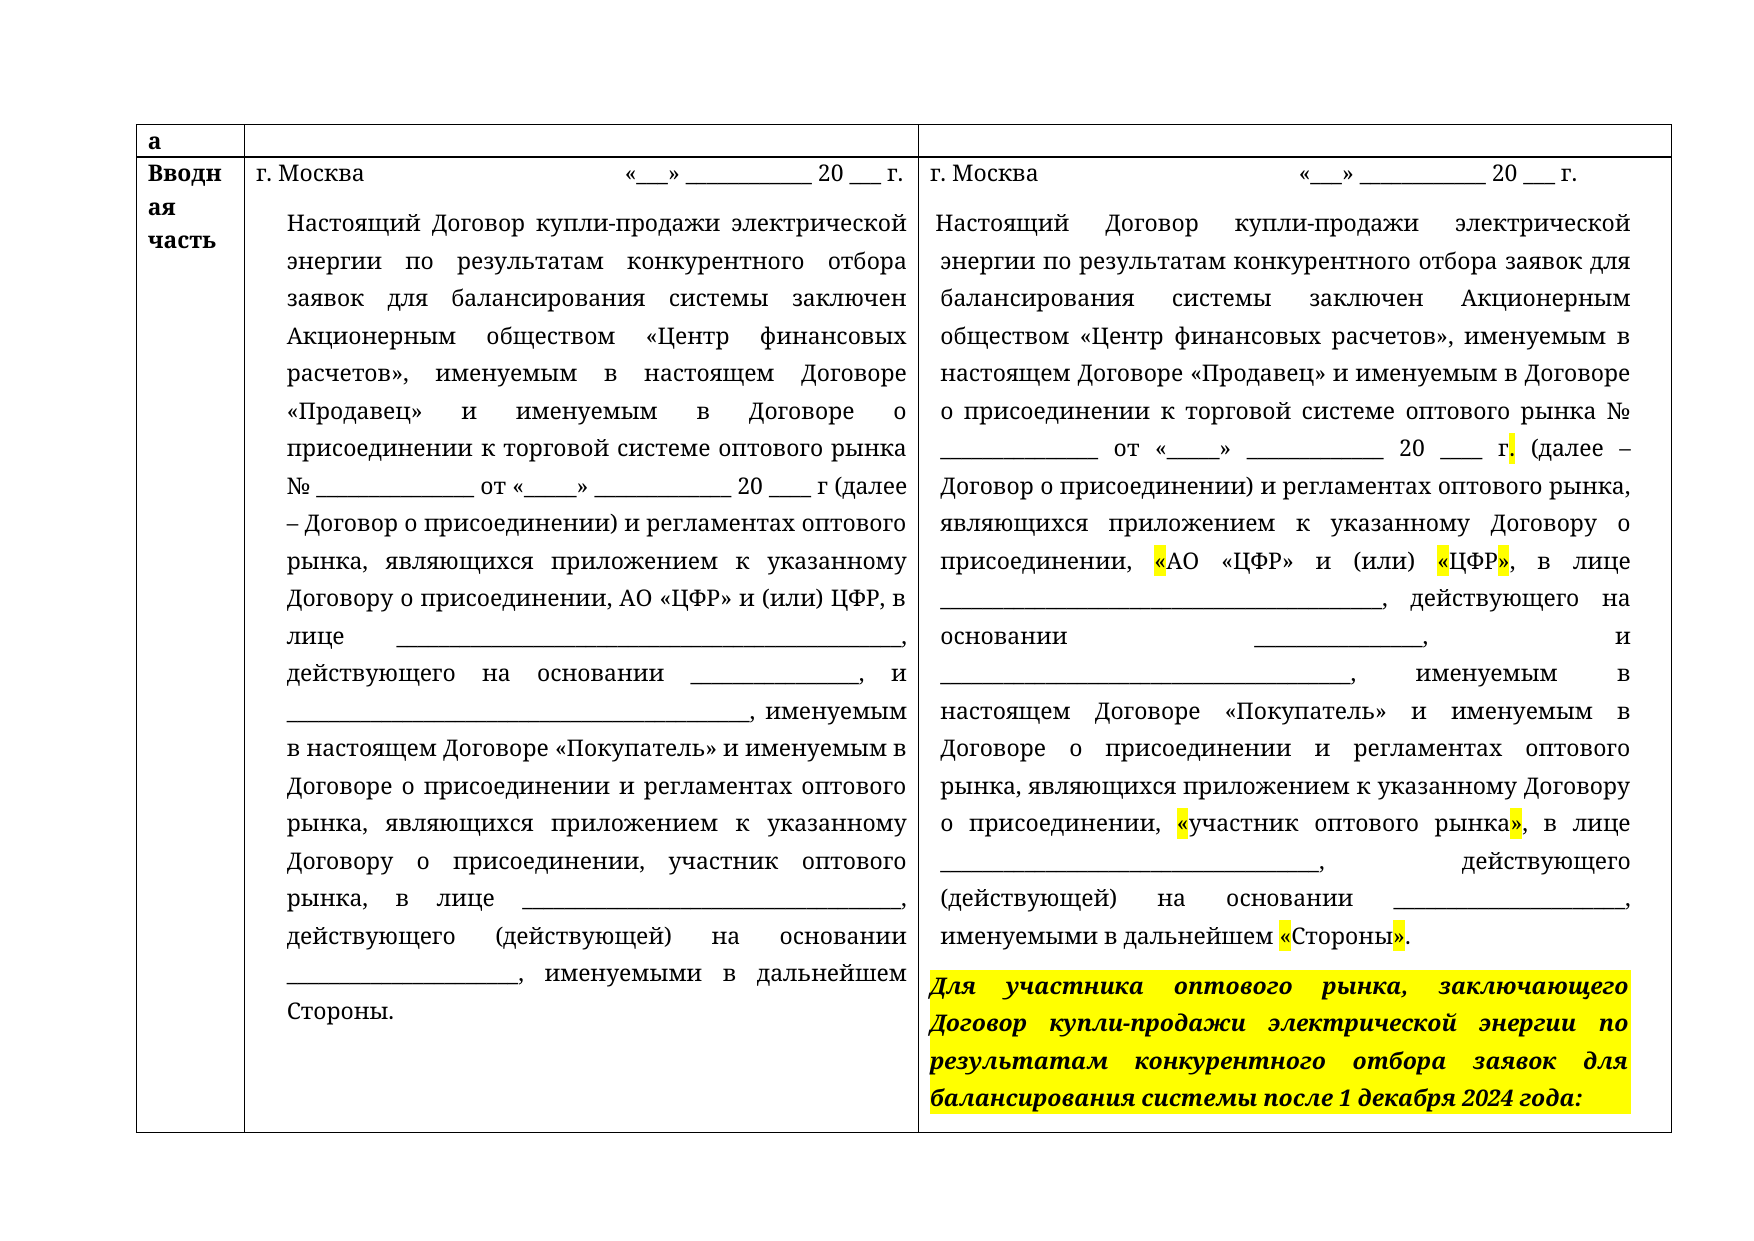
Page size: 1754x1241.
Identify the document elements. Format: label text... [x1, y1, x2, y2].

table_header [245, 125, 918, 156]
table_header № пункта [137, 125, 244, 156]
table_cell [245, 158, 918, 1132]
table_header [919, 125, 1671, 156]
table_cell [919, 158, 1671, 1132]
table_cell Вводная часть [137, 158, 244, 1132]
